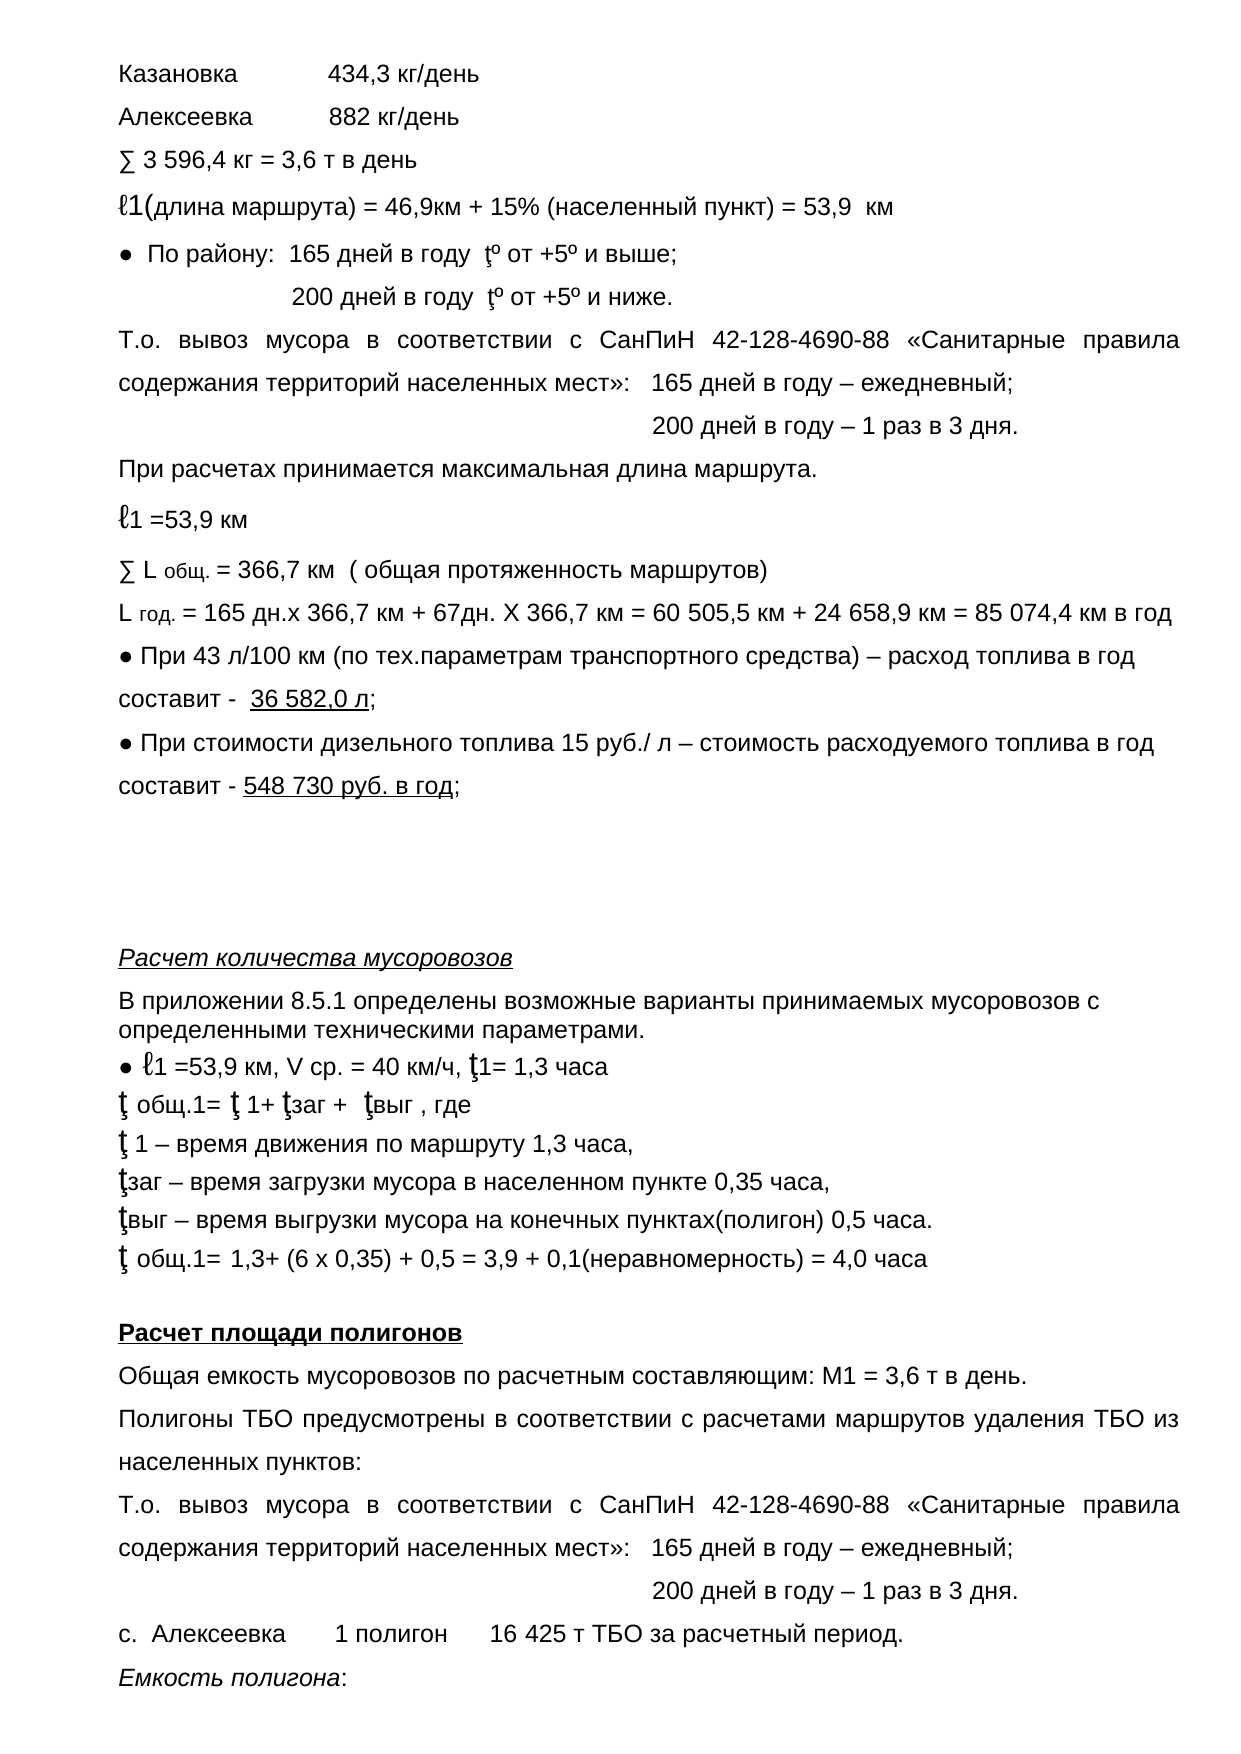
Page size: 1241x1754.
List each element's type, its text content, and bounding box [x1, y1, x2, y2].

text 200 дней в году ţº от +5º и ниже. [118, 282, 1181, 311]
text ţзаг – время загрузки мусора в населенном пункте 0,35 часа, [118, 1159, 1181, 1198]
text Алексеевка 882 кг/день [118, 102, 1181, 131]
text 200 дней в году – 1 раз в 3 дня. [118, 411, 1181, 440]
text ● ℓ1 =53,9 км, V ср. = , ţ1= 1,3 часа [118, 1044, 1181, 1082]
text ● При 43 л/100 км (по тех.параметрам транспортного средства) – расход топлива в год составит - ; [118, 641, 1181, 713]
text Т.о. вывоз мусора в соответствии с СанПиН 42-128-4690-88 «Санитарные правила содержания территорий населенных мест»: 165 дней в году – ежедневный; [118, 1490, 1181, 1562]
text При расчетах принимается максимальная длина маршрута. [118, 454, 1181, 483]
text Полигоны ТБО предусмотрены в соответствии с расчетами маршрутов удаления ТБО из населенных пунктов: [118, 1404, 1181, 1476]
text ţвыг – время выгрузки мусора на конечных пунктах(полигон) 0,5 часа. [118, 1198, 1181, 1236]
text ţ 1 – время движения по маршруту 1,3 часа, [118, 1121, 1181, 1159]
text Емкость полигона: [118, 1663, 1181, 1691]
text ● При стоимости дизельного топлива 15 руб./ л – стоимость расходуемого топлива в год составит - 548 730 руб. в год; [118, 728, 1181, 799]
text Т.о. вывоз мусора в соответствии с СанПиН 42-128-4690-88 «Санитарные правила содержания территорий населенных мест»: 165 дней в году – ежедневный; [118, 325, 1181, 397]
text L год. = 165 дн.х + 67дн. Х = + = в год [118, 598, 1181, 627]
text с. Алексеевка 1 полигон 16 425 т ТБО за расчетный период. [118, 1619, 1181, 1648]
text Расчет площади полигонов [118, 1318, 1181, 1346]
text В приложении 8.5.1 определены возможные варианты принимаемых мусоровозов с определенными техническими параметрами. [118, 986, 1181, 1044]
text Общая емкость мусоровозов по расчетным составляющим: М1 = 3,6 т в день. [118, 1361, 1181, 1389]
text ţ общ.1= 1,3+ (6 х 0,35) + 0,5 = 3,9 + 0,1(неравномерность) = 4,0 часа [118, 1236, 1181, 1274]
text Расчет количества мусоровозов [118, 943, 1181, 972]
text ℓ1(длина маршрута) = 46,9км + 15% (населенный пункт) = 53,9 км [118, 188, 1181, 222]
text ● По району: 165 дней в году ţº от +5º и выше; [118, 239, 1181, 267]
text ∑ = 3,6 т в день [118, 145, 1181, 174]
text ţ общ.1= ţ 1+ ţзаг + ţвыг , где [118, 1082, 1181, 1121]
text Казановка 434,3 кг/день [118, 59, 1181, 88]
text 200 дней в году – 1 раз в 3 дня. [118, 1576, 1181, 1605]
text ℓ1 =53,9 км [118, 497, 1181, 536]
text ∑ L общ. = ( общая протяженность маршрутов) [118, 555, 1181, 584]
